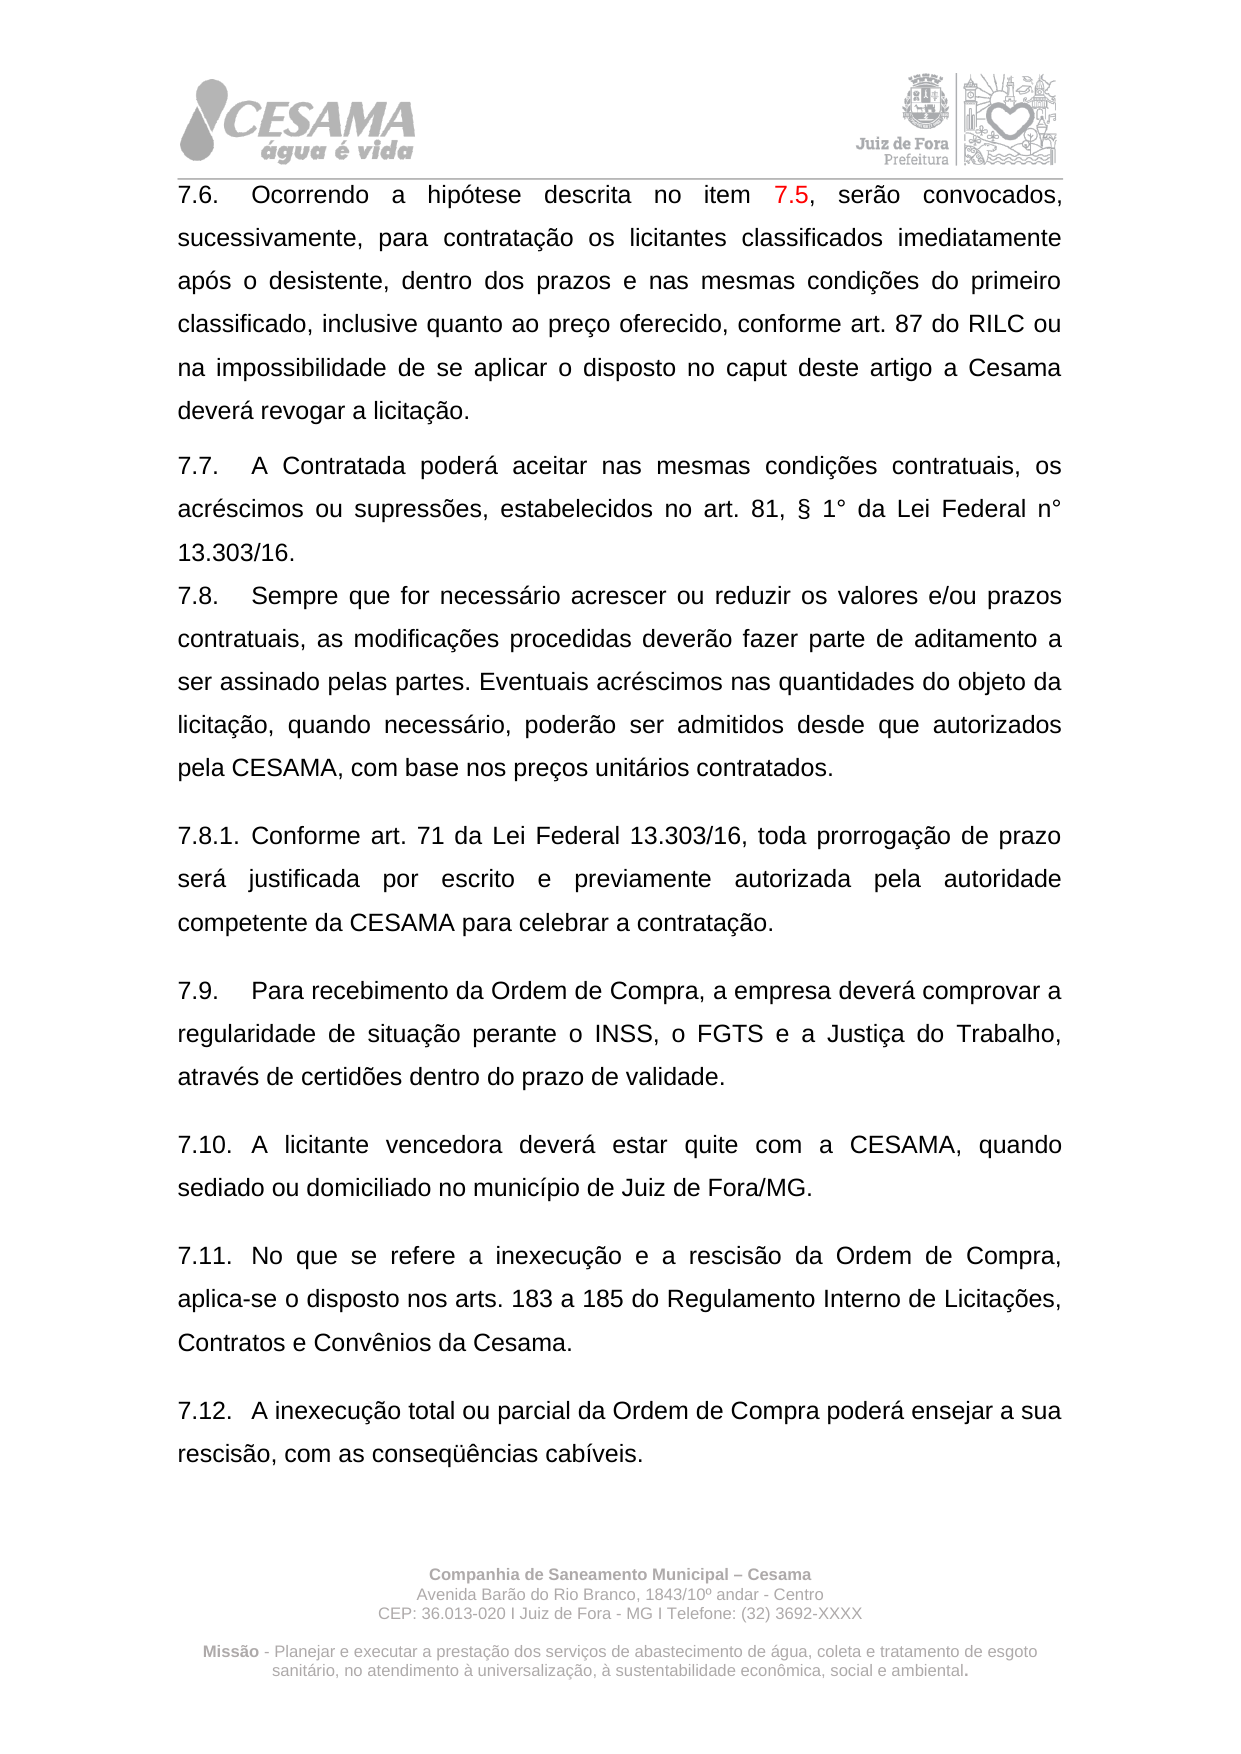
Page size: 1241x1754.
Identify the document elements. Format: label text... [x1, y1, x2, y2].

list A inexecução total ou parcial da Ordem de Compra poderá ensejar a sua rescisão, com as conseqüências cabíveis. [177, 1396, 1063, 1467]
list Sempre que for necessário acrescer ou reduzir os valores e/ou prazos contratuais, as modificações procedidas deverão fazer parte de aditamento a ser assinado pelas partes. Eventuais acréscimos nas quantidades do objeto da licitação, quando necessário, poderão ser admitidos desde que autorizados pela CESAMA, com base nos preços unitários contratados. [177, 581, 1063, 782]
list A Contratada poderá aceitar nas mesmas condições contratuais, os acréscimos ou supressões, estabelecidos no art. 81, § 1° da Lei Federal n° 13.303/16. [177, 451, 1063, 566]
list No que se refere a inexecução e a rescisão da Ordem de Compra, aplica-se o disposto nos arts. 183 a 185 do Regulamento Interno de Licitações, Contratos e Convênios da Cesama. [177, 1241, 1063, 1356]
picture [177, 73, 1064, 180]
list Ocorrendo a hipótese descrita no item 7.5, serão convocados, sucessivamente, para contratação os licitantes classificados imediatamente após o desistente, dentro dos prazos e nas mesmas condições do primeiro classificado, inclusive quanto ao preço oferecido, conforme art. 87 do RILC ou na impossibilidade de se aplicar o disposto no caput deste artigo a Cesama deverá revogar a licitação. [177, 180, 1063, 424]
list A licitante vencedora deverá estar quite com a CESAMA, quando sediado ou domiciliado no município de Juiz de Fora/MG. [177, 1130, 1063, 1202]
list Para recebimento da Ordem de Compra, a empresa deverá comprovar a regularidade de situação perante o INSS, o FGTS e a Justiça do Trabalho, através de certidões dentro do prazo de validade. [177, 976, 1063, 1091]
list Conforme art. 71 da Lei Federal 13.303/16, toda prorrogação de prazo será justificada por escrito e previamente autorizada pela autoridade competente da CESAMA para celebrar a contratação. [177, 821, 1063, 936]
